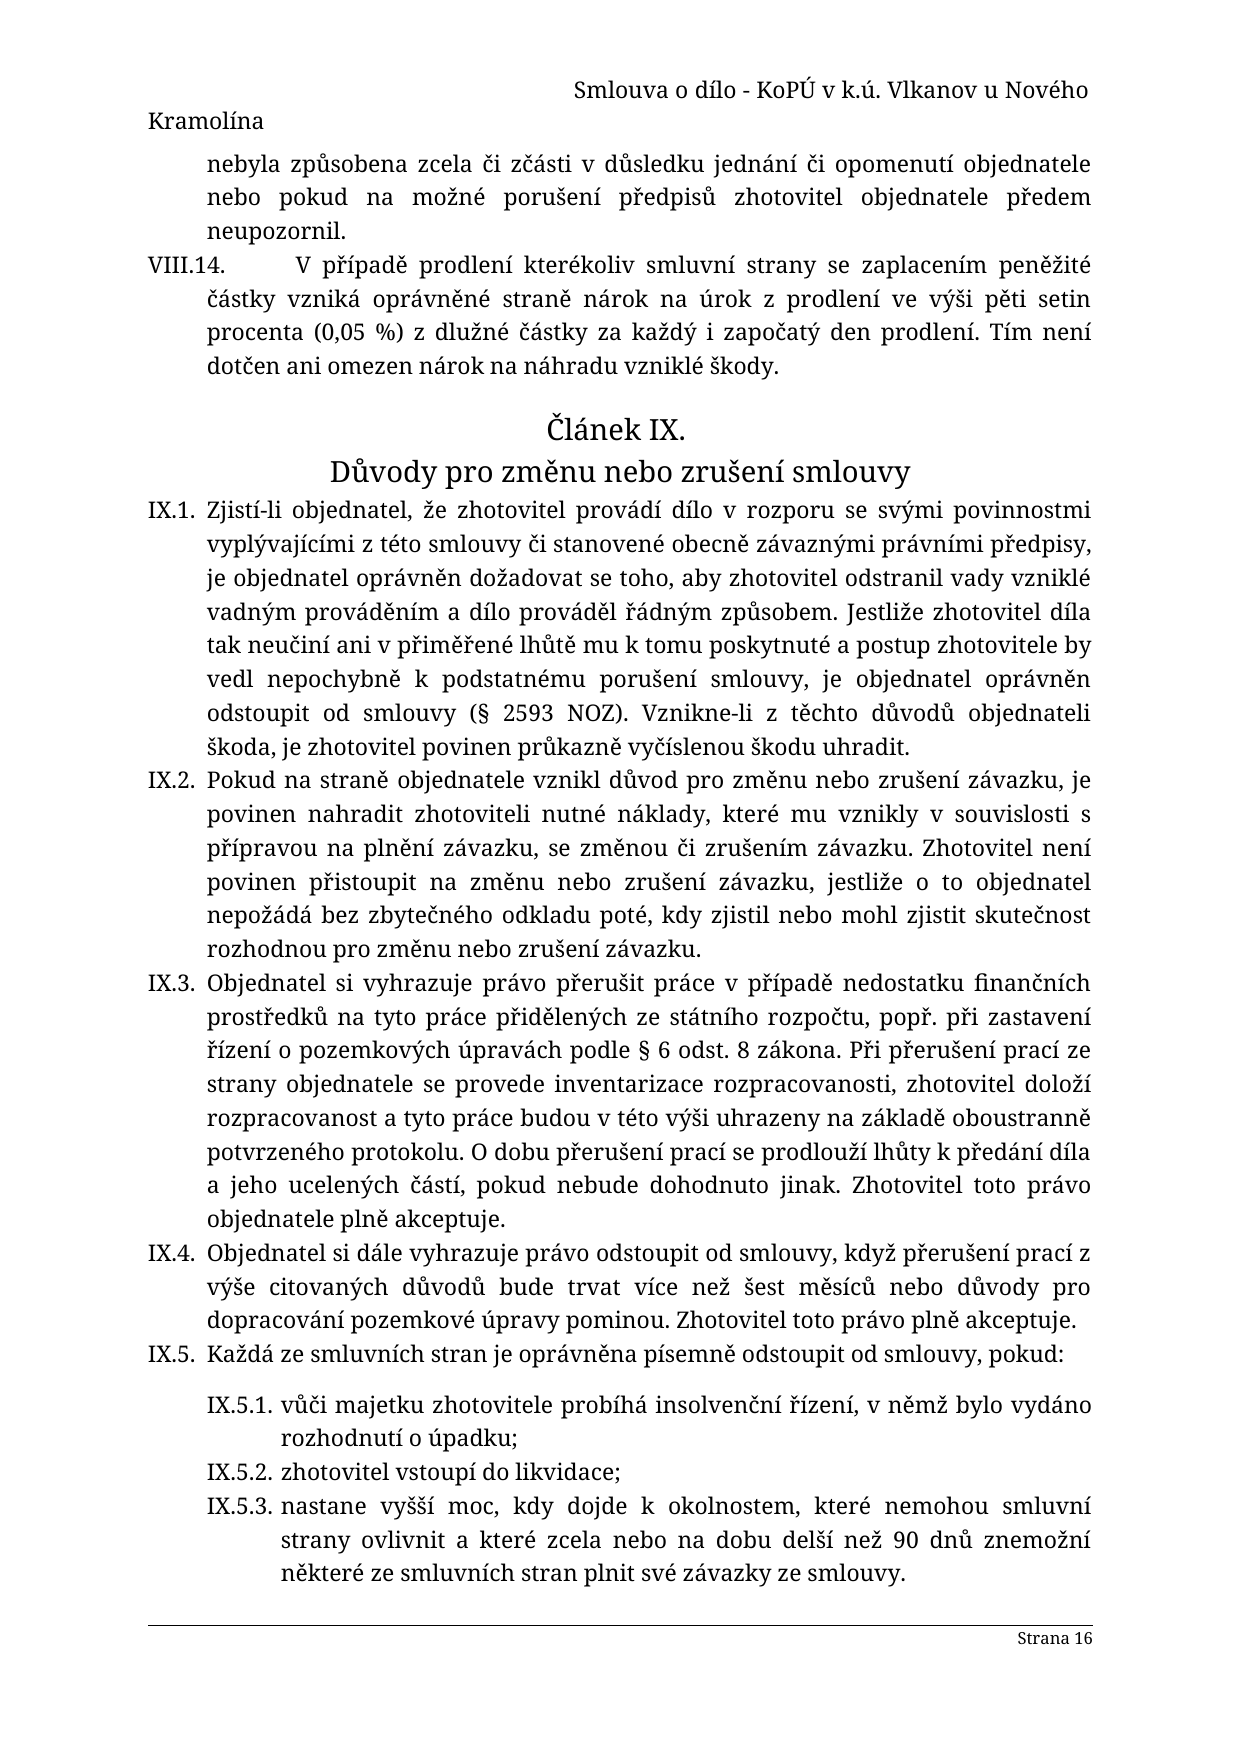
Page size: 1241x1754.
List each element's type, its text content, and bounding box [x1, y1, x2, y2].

list Pokud na straně objednatele vznikl důvod pro změnu nebo zrušení závazku, je povinen nahradit zhotoviteli nutné náklady, které mu vznikly v souvislosti s přípravou na plnění závazku, se změnou či zrušením závazku. Zhotovitel není povinen přistoupit na změnu nebo zrušení závazku, jestliže o to objednatel nepožádá bez zbytečného odkladu poté, kdy zjistil nebo mohl zjistit skutečnost rozhodnou pro změnu nebo zrušení závazku. [148, 764, 1093, 964]
list Zjistí-li objednatel, že zhotovitel provádí dílo v rozporu se svými povinnostmi vyplývajícími z této smlouvy či stanovené obecně závaznými právními předpisy, je objednatel oprávněn dožadovat se toho, aby zhotovitel odstranil vady vzniklé vadným prováděním a dílo prováděl řádným způsobem. Jestliže zhotovitel díla tak neučiní ani v přiměřené lhůtě mu k tomu poskytnuté a postup zhotovitele by vedl nepochybně k podstatnému porušení smlouvy, je objednatel oprávněn odstoupit od smlouvy (§ 2593 NOZ). Vznikne-li z těchto důvodů objednateli škoda, je zhotovitel povinen průkazně vyčíslenou škodu uhradit. [148, 494, 1093, 762]
list Objednatel si dále vyhrazuje právo odstoupit od smlouvy, když přerušení prací z výše citovaných důvodů bude trvat více než šest měsíců nebo důvody pro dopracování pozemkové úpravy pominou. Zhotovitel toto právo plně akceptuje. [148, 1237, 1093, 1336]
list Objednatel si vyhrazuje právo přerušit práce v případě nedostatku finančních prostředků na tyto práce přidělených ze státního rozpočtu, popř. při zastavení řízení o pozemkových úpravách podle § 6 odst. 8 zákona. Při přerušení prací ze strany objednatele se provede inventarizace rozpracovanosti, zhotovitel doloží rozpracovanost a tyto práce budou v této výši uhrazeny na základě oboustranně potvrzeného protokolu. O dobu přerušení prací se prodlouží lhůty k předání díla a jeho ucelených částí, pokud nebude dohodnuto jinak. Zhotovitel toto právo objednatele plně akceptuje. [148, 967, 1093, 1234]
text nastane vyšší moc, kdy dojde k okolnostem, které nemohou smluvní strany ovlivnit a které zcela nebo na dobu delší než 90 dnů znemožní některé ze smluvních stran plnit své závazky ze smlouvy. [207, 1490, 1093, 1589]
text zhotovitel vstoupí do likvidace; [207, 1456, 1093, 1487]
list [148, 148, 1093, 246]
text vůči majetku zhotovitele probíhá insolvenční řízení, v němž bylo vydáno rozhodnutí o úpadku; [207, 1389, 1093, 1454]
list V případě prodlení kterékoliv smluvní strany se zaplacením peněžité částky vzniká oprávněné straně nárok na úrok z prodlení ve výši pěti setin procenta (0,05 %) z dlužné částky za každý i započatý den prodlení. Tím není dotčen ani omezen nárok na náhradu vzniklé škody. [148, 249, 1093, 381]
subtitle Důvody pro změnu nebo zrušení smlouvy [148, 409, 1093, 491]
list Každá ze smluvních stran je oprávněna písemně odstoupit od smlouvy, pokud: [148, 1338, 1093, 1369]
